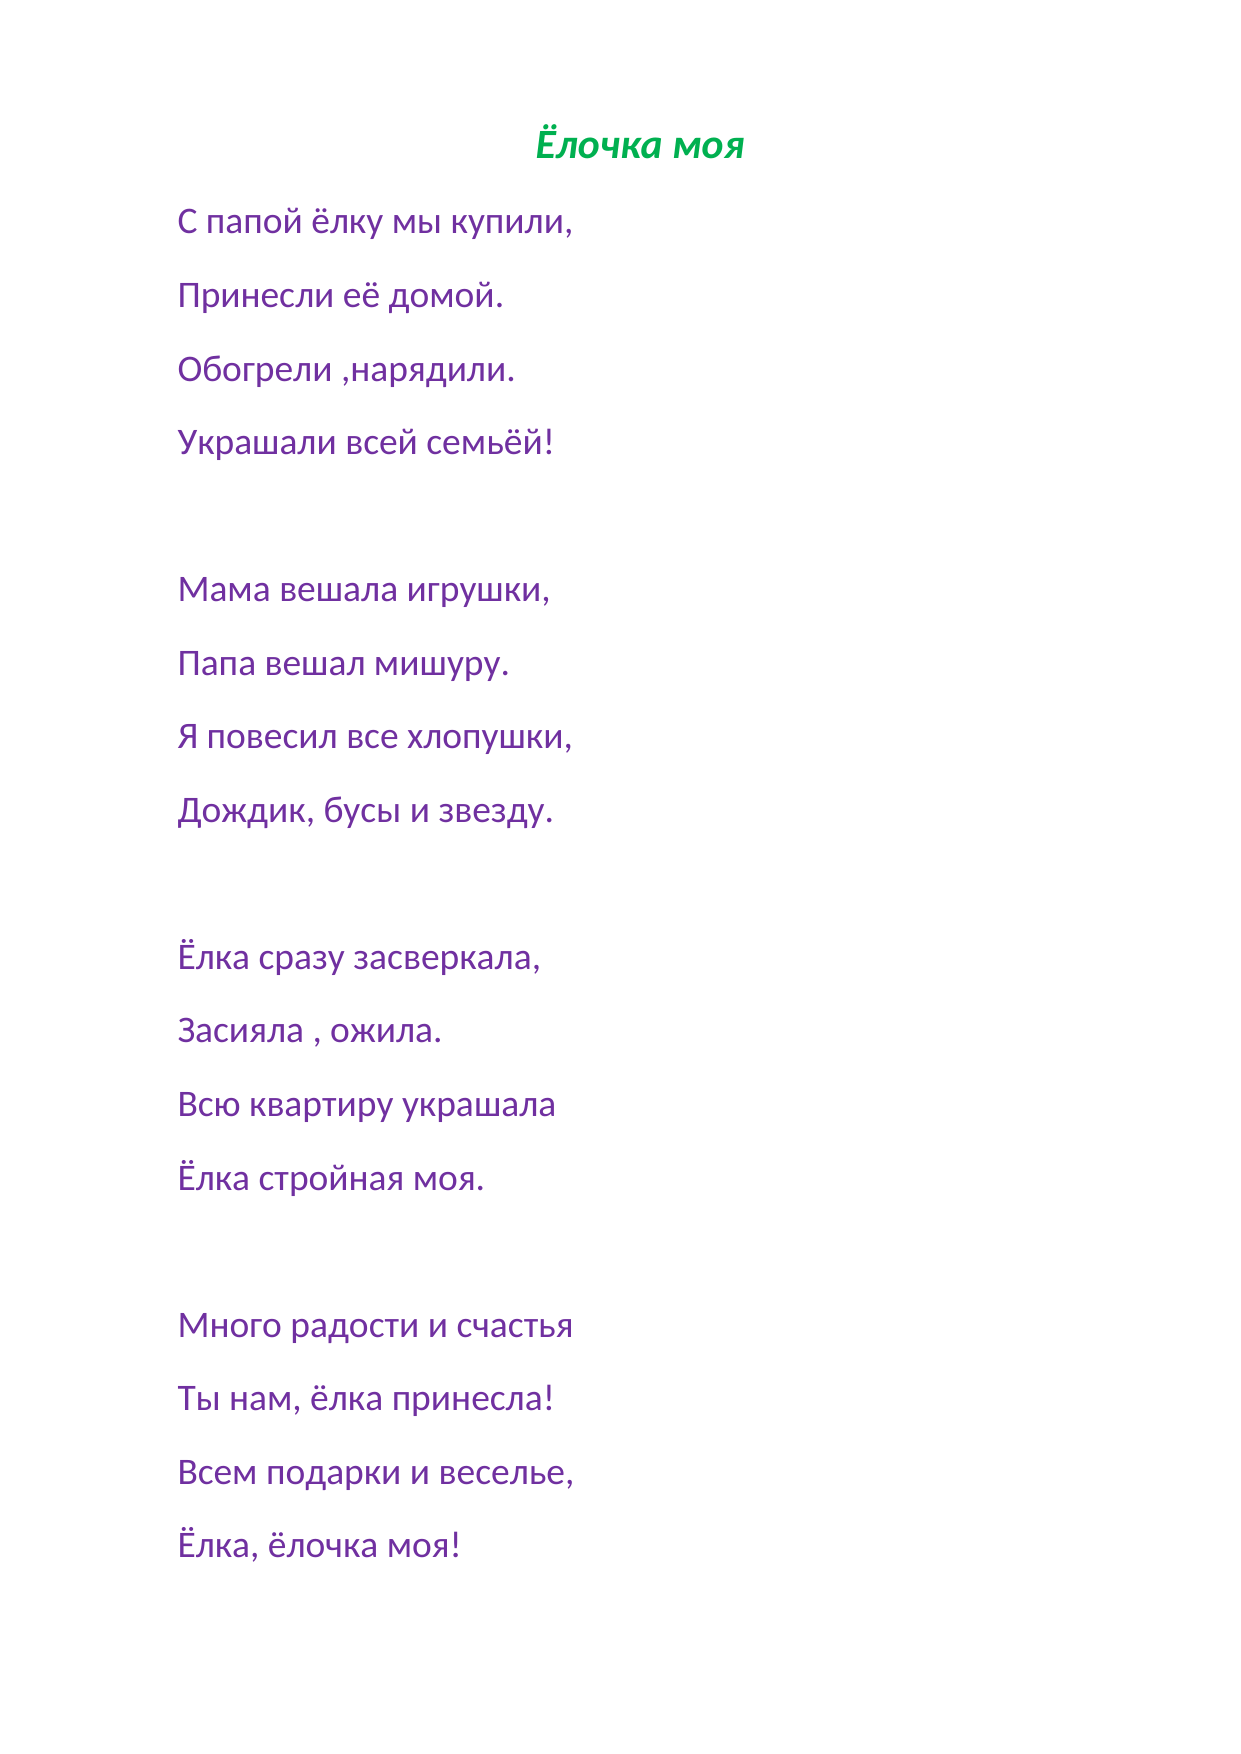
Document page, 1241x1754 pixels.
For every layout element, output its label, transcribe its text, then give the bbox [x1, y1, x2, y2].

text Папа вешал мишуру. [177, 639, 1152, 684]
text Всю квартиру украшала [177, 1080, 1152, 1126]
text Ёлка сразу засверкала, [177, 933, 1152, 979]
text Дождик, бусы и звезду. [177, 786, 1152, 832]
text Принесли её домой. [177, 271, 1152, 317]
text Ты нам, ёлка принесла! [177, 1374, 1152, 1420]
text Всем подарки и веселье, [177, 1448, 1152, 1493]
text Украшали всей семьёй! [177, 418, 1152, 464]
text Засияла , ожила. [177, 1006, 1152, 1052]
text Ёлочка моя [177, 118, 1152, 169]
text Ёлка, ёлочка моя! [177, 1521, 1152, 1567]
text Я повесил все хлопушки, [177, 712, 1152, 758]
text Мама вешала игрушки, [177, 565, 1152, 611]
text Ёлка стройная моя. [177, 1153, 1152, 1199]
text Много радости и счастья [177, 1301, 1152, 1346]
text С папой ёлку мы купили, [177, 197, 1152, 243]
text Обогрели ,нарядили. [177, 344, 1152, 390]
